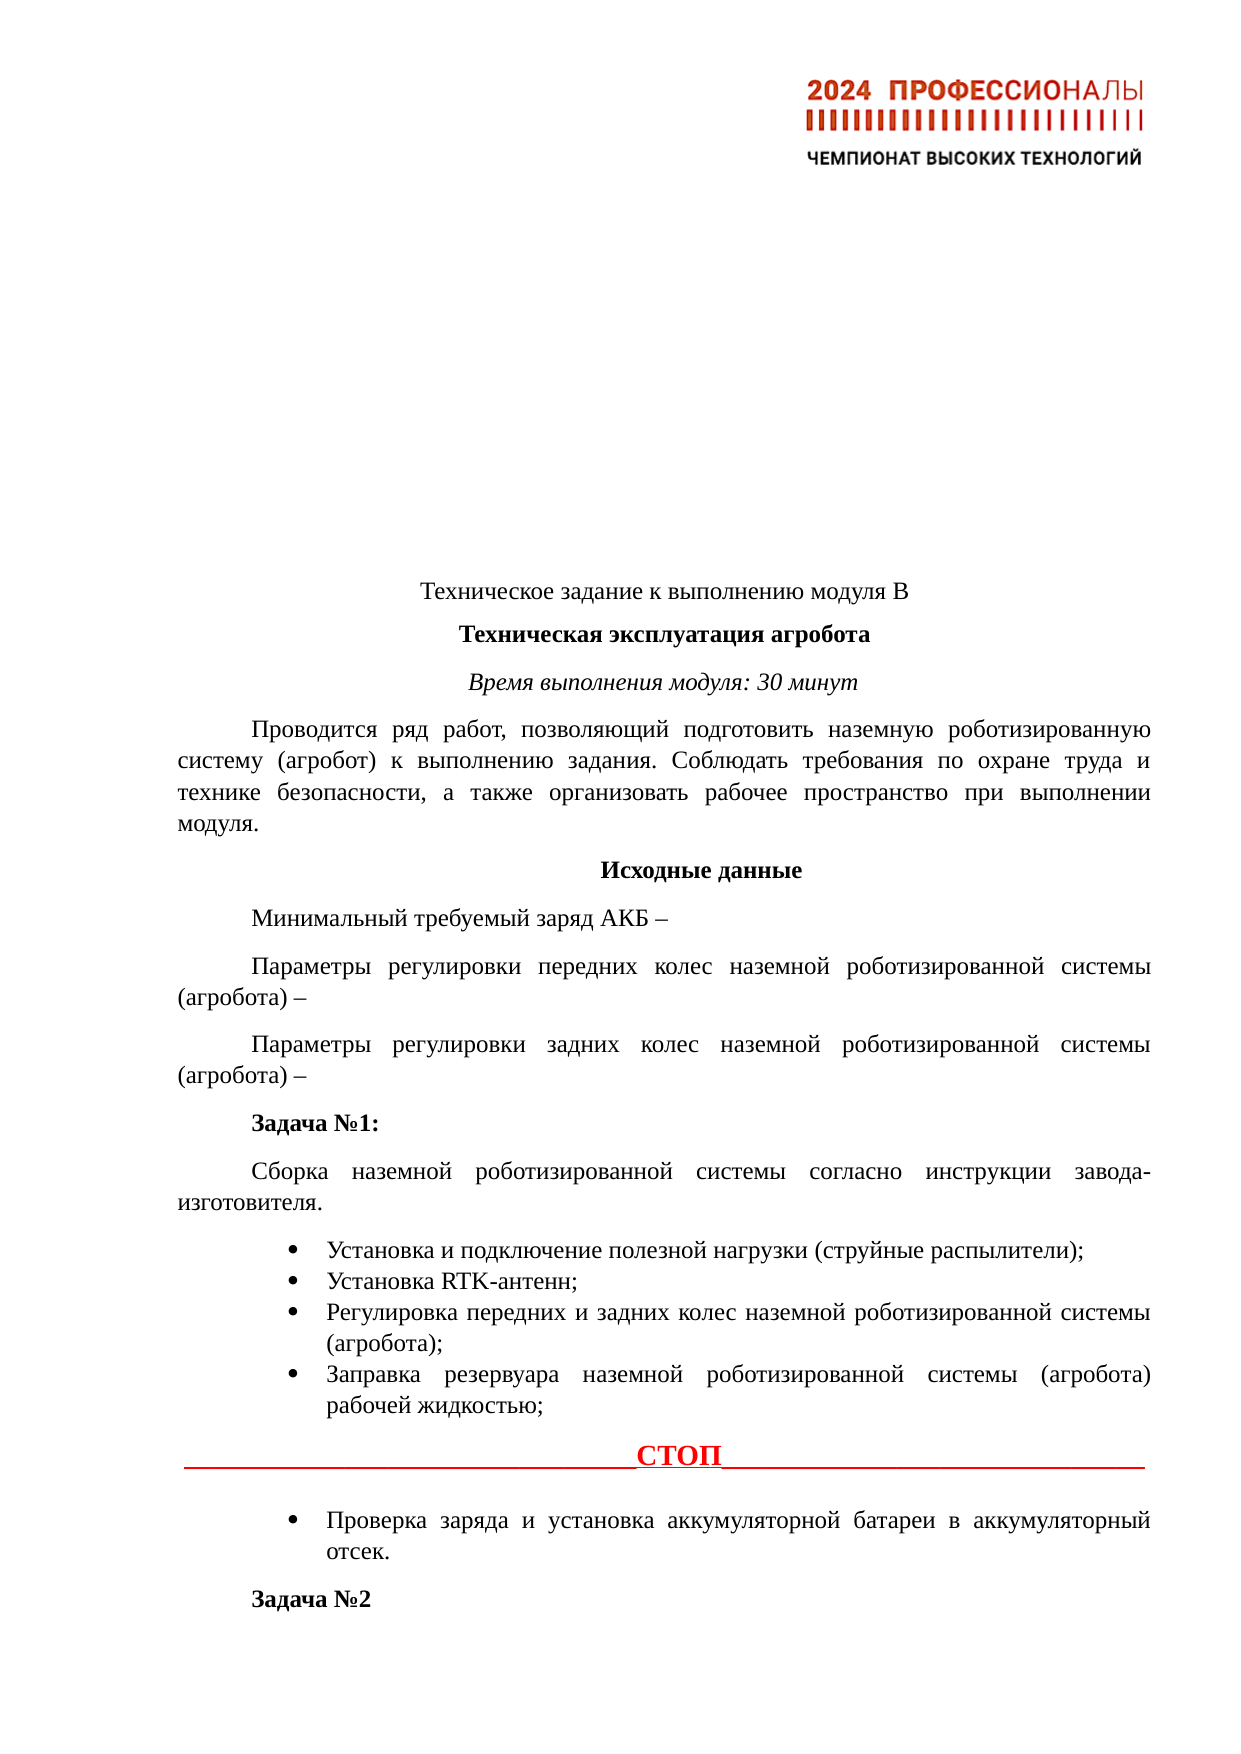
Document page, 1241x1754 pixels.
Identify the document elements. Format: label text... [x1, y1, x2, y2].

list Установка RTK-антенн; [288, 1266, 1152, 1294]
text Задача №1: [177, 1108, 1152, 1137]
list Заправка резервуара наземной роботизированной системы (агробота) рабочей жидкостью; [288, 1359, 1152, 1419]
list Установка и подключение полезной нагрузки (струйные распылители); [288, 1235, 1152, 1263]
list Регулировка передних и задних колес наземной роботизированной системы (агробота); [288, 1297, 1152, 1357]
text Проводится ряд работ, позволяющий подготовить наземную роботизированную систему (агробот) к выполнению задания. Соблюдать требования по охране труда и технике безопасности, а также организовать рабочее пространство при выполнении модуля. [177, 714, 1152, 836]
text Время выполнения модуля: 30 минут [177, 667, 1152, 696]
text _______________________________СТОП_____________________________ [177, 1438, 1152, 1471]
text Исходные данные [251, 855, 1152, 884]
text Параметры регулировки задних колес наземной роботизированной системы (агробота) – [177, 1029, 1152, 1089]
text Минимальный требуемый заряд АКБ – [177, 903, 1152, 932]
text Параметры регулировки передних колес наземной роботизированной системы (агробота) – [177, 951, 1152, 1011]
picture [801, 73, 1152, 173]
text Сборка наземной роботизированной системы согласно инструкции завода-изготовителя. [177, 1156, 1152, 1216]
text Техническое задание к выполнению модуля В [177, 576, 1152, 605]
text Задача №2 [177, 1584, 1152, 1612]
list Проверка заряда и установка аккумуляторной батареи в аккумуляторный отсек. [288, 1505, 1152, 1565]
text Техническая эксплуатация агробота [177, 619, 1152, 648]
